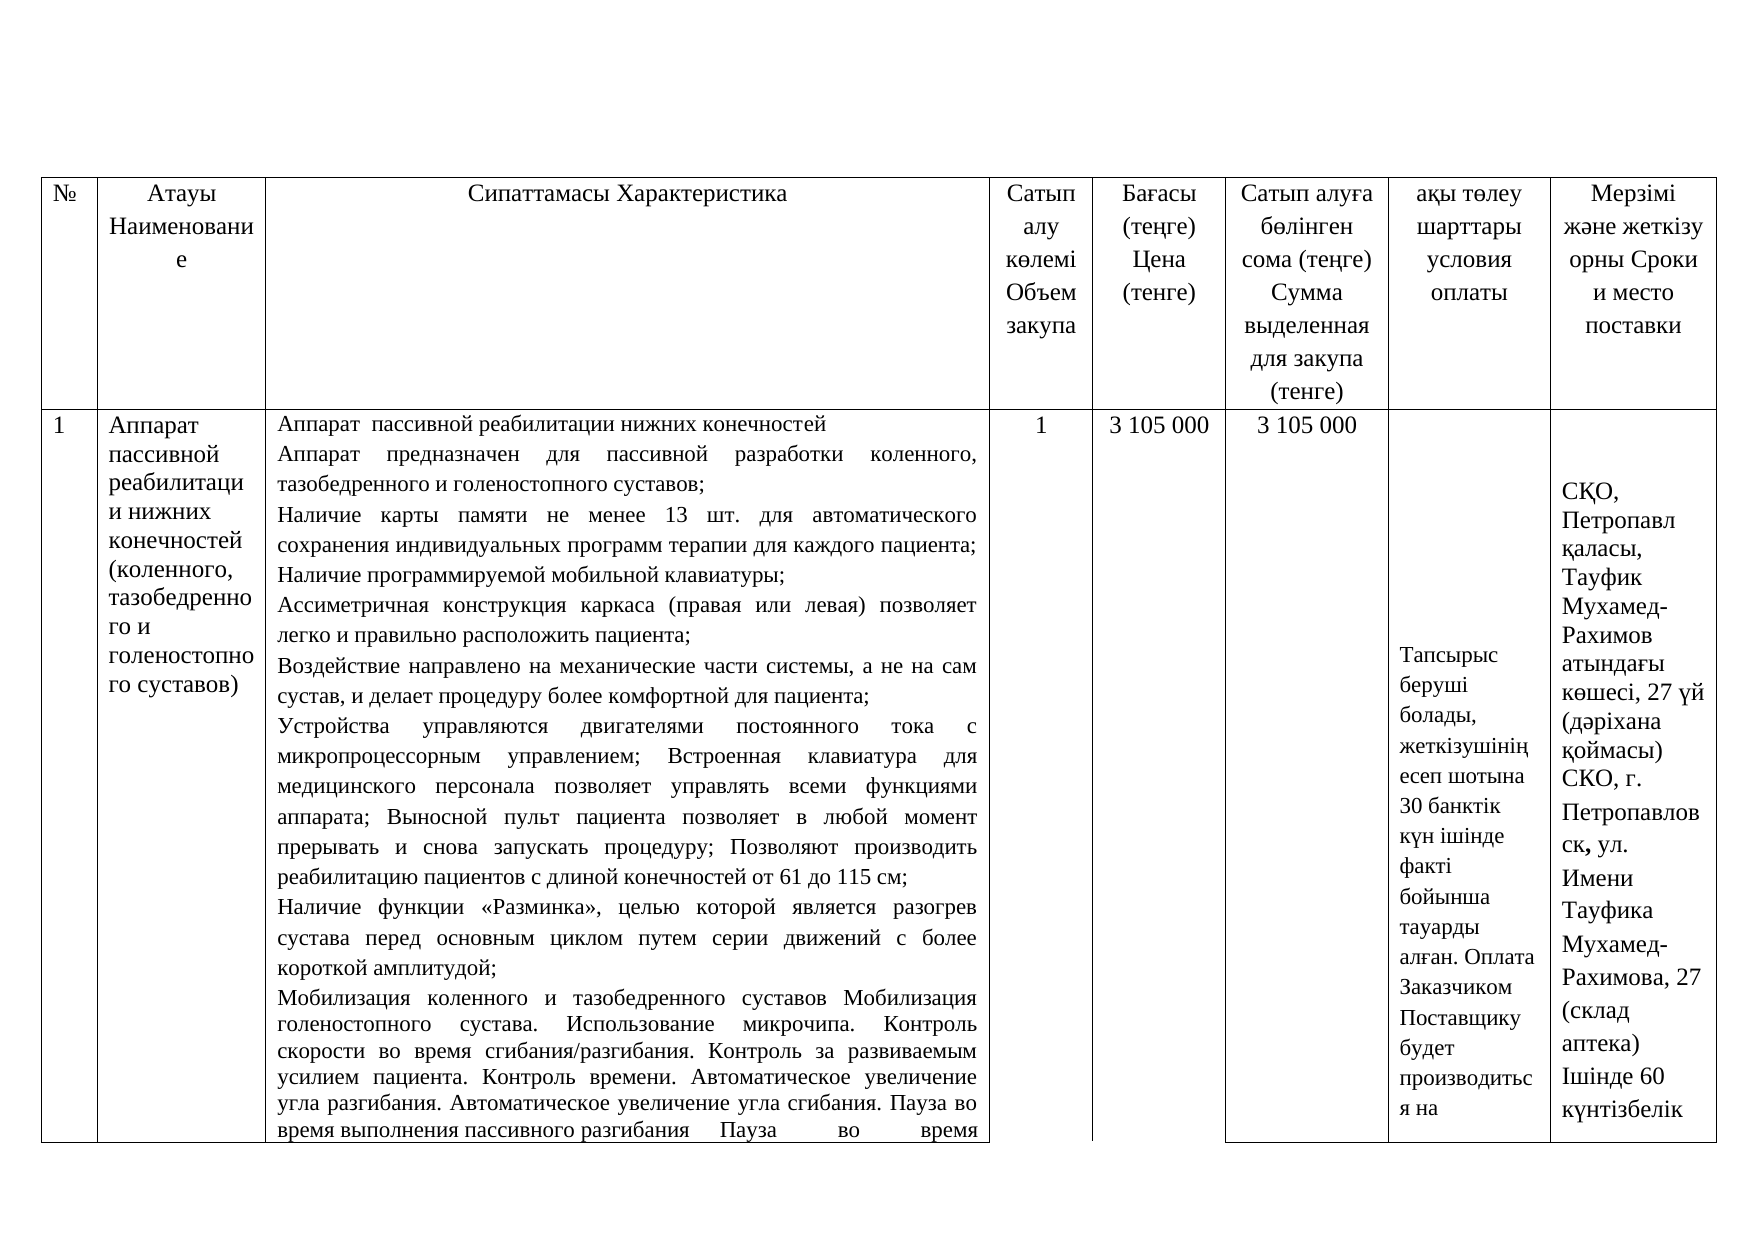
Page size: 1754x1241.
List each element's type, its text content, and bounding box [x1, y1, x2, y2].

table_header Атауы Наименование [98, 178, 265, 409]
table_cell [1551, 410, 1716, 1142]
table_header Бағасы (теңге) Цена (тенге) [1093, 178, 1225, 409]
table_cell 3 105 000 [1093, 410, 1225, 1142]
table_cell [1389, 410, 1550, 1142]
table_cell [98, 410, 265, 1142]
table_header Сатып алуға бөлінген сома (теңге) Сумма выделенная для закупа (тенге) [1226, 178, 1388, 409]
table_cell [266, 410, 989, 1142]
table_header Сипаттамасы Характеристика [266, 178, 989, 409]
table_header ақы төлеу шарттары условия оплаты [1389, 178, 1550, 409]
table_cell 1 [42, 410, 97, 1142]
table_cell 1 [990, 410, 1093, 1142]
table_header Сатып алу көлемі Объем закупа [990, 178, 1092, 409]
table_cell 3 105 000 [1226, 410, 1388, 1142]
table_header Мерзімі және жеткізу орны Сроки и место поставки [1551, 178, 1716, 409]
table_header № [42, 178, 97, 409]
